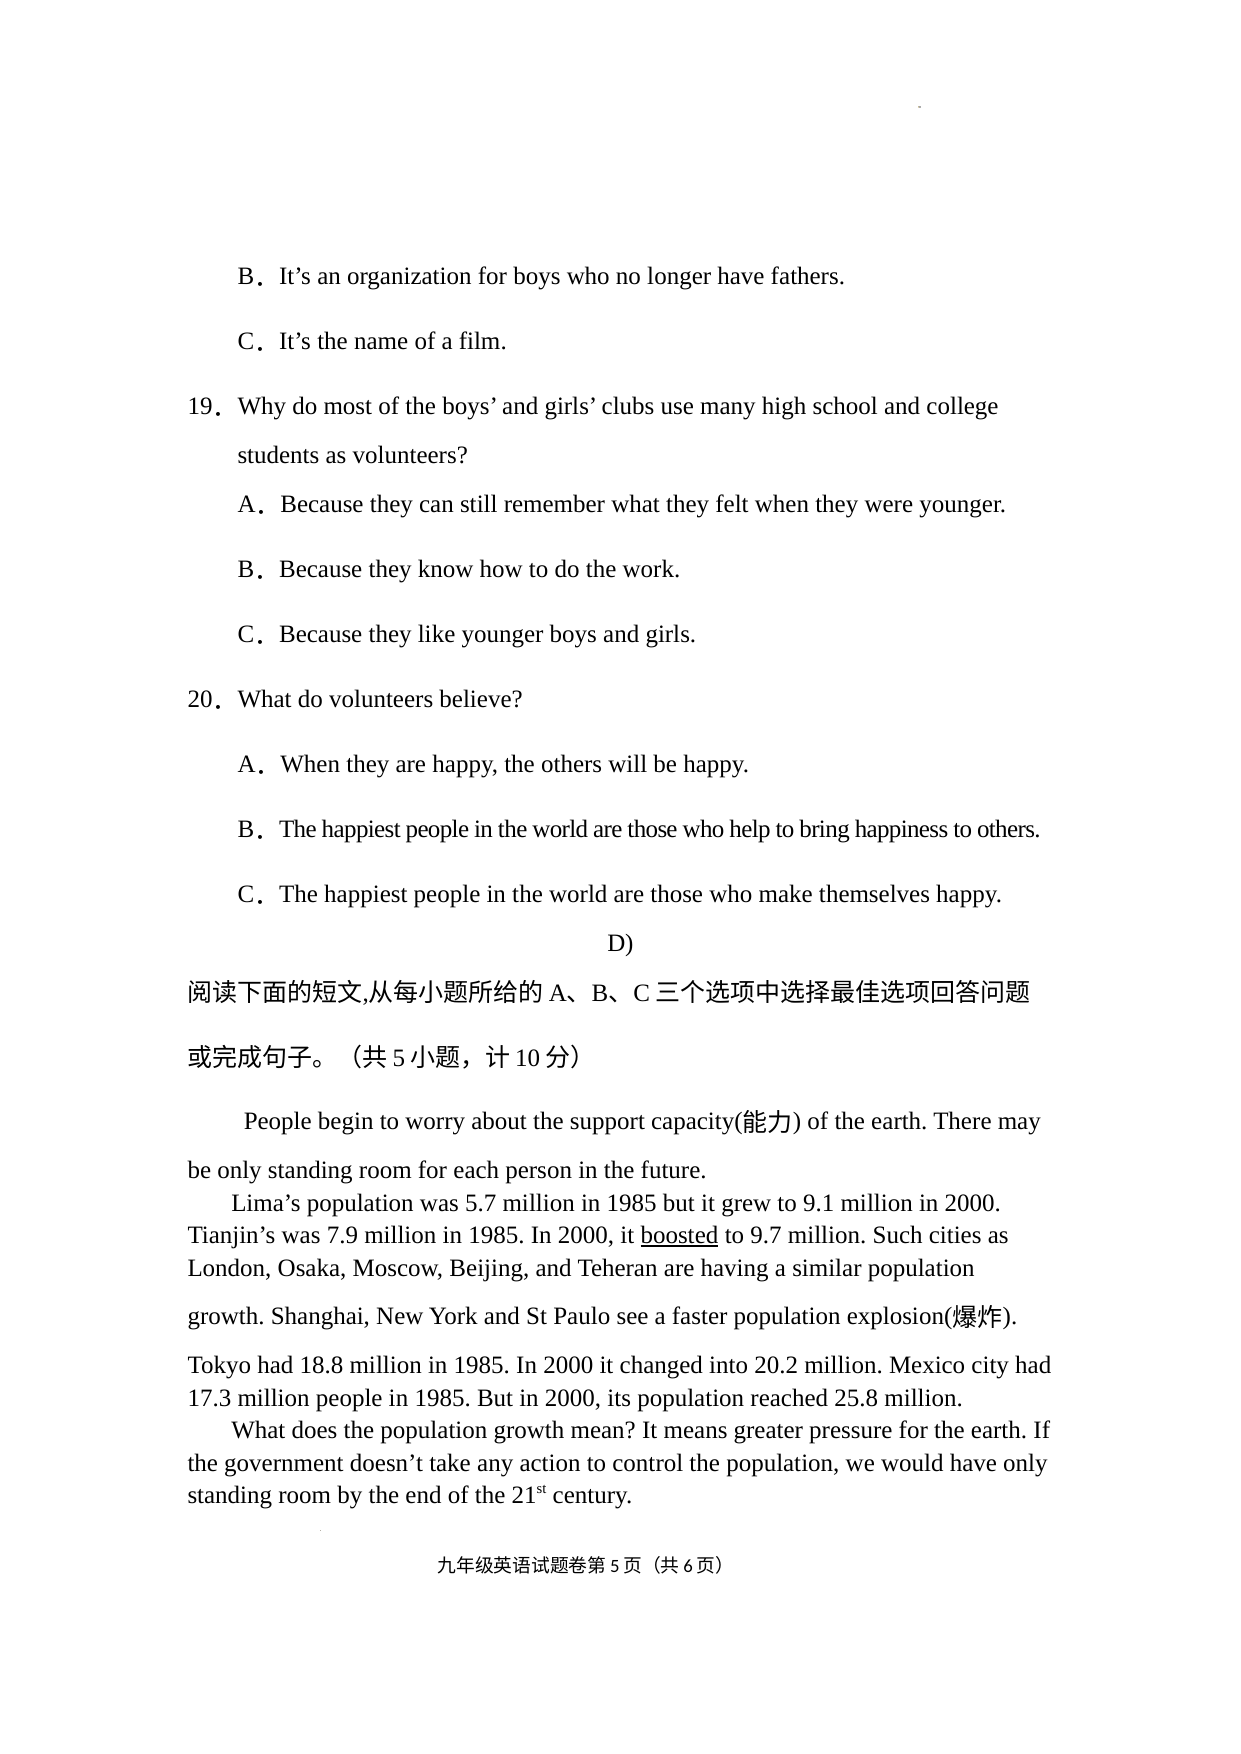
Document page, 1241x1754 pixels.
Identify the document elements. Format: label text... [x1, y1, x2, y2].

text B．It’s an organization for boys who no longer have fathers. [187, 243, 1053, 308]
text B．The happiest people in the world are those who help to bring happiness to others. [187, 796, 1053, 861]
text 19．Why do most of the boys’ and girls’ clubs use many high school and college students as volunteers? [187, 373, 1053, 471]
text C．The happiest people in the world are those who make themselves happy. [187, 861, 1053, 926]
text A．Because they can still remember what they felt when they were younger. [187, 471, 1053, 536]
text A．When they are happy, the others will be happy. [187, 731, 1053, 796]
text 20．What do volunteers believe? [187, 666, 1053, 731]
text D) [187, 926, 1053, 958]
text 阅读下面的短文,从每小题所给的A、B、C三个选项中选择最佳选项回答问题或完成句子。（共5小题，计10分） [187, 958, 1053, 1088]
text People begin to worry about the support capacity(能力) of the earth. There may be only standing room for each person in the future. [187, 1088, 1053, 1186]
text What does the population growth mean? It means greater pressure for the earth. If the government doesn’t take any action to control the population, we would have only standing room by the end of the 21st century. [187, 1413, 1053, 1511]
text B．Because they know how to do the work. [187, 536, 1053, 601]
text C．Because they like younger boys and girls. [187, 601, 1053, 666]
text C．It’s the name of a film. [187, 308, 1053, 373]
text Lima’s population was 5.7 million in 1985 but it grew to 9.1 million in 2000. Tianjin’s was 7.9 million in 1985. In 2000, it boosted to 9.7 million. Such cities as London, Osaka, Moscow, Beijing, and Teheran are having a similar population growth. Shanghai, New York and St Paulo see a faster population explosion(爆炸). Tokyo had 18.8 million in 1985. In 2000 it changed into 20.2 million. Mexico city had 17.3 million people in 1985. But in 2000, its population reached 25.8 million. [187, 1186, 1053, 1413]
